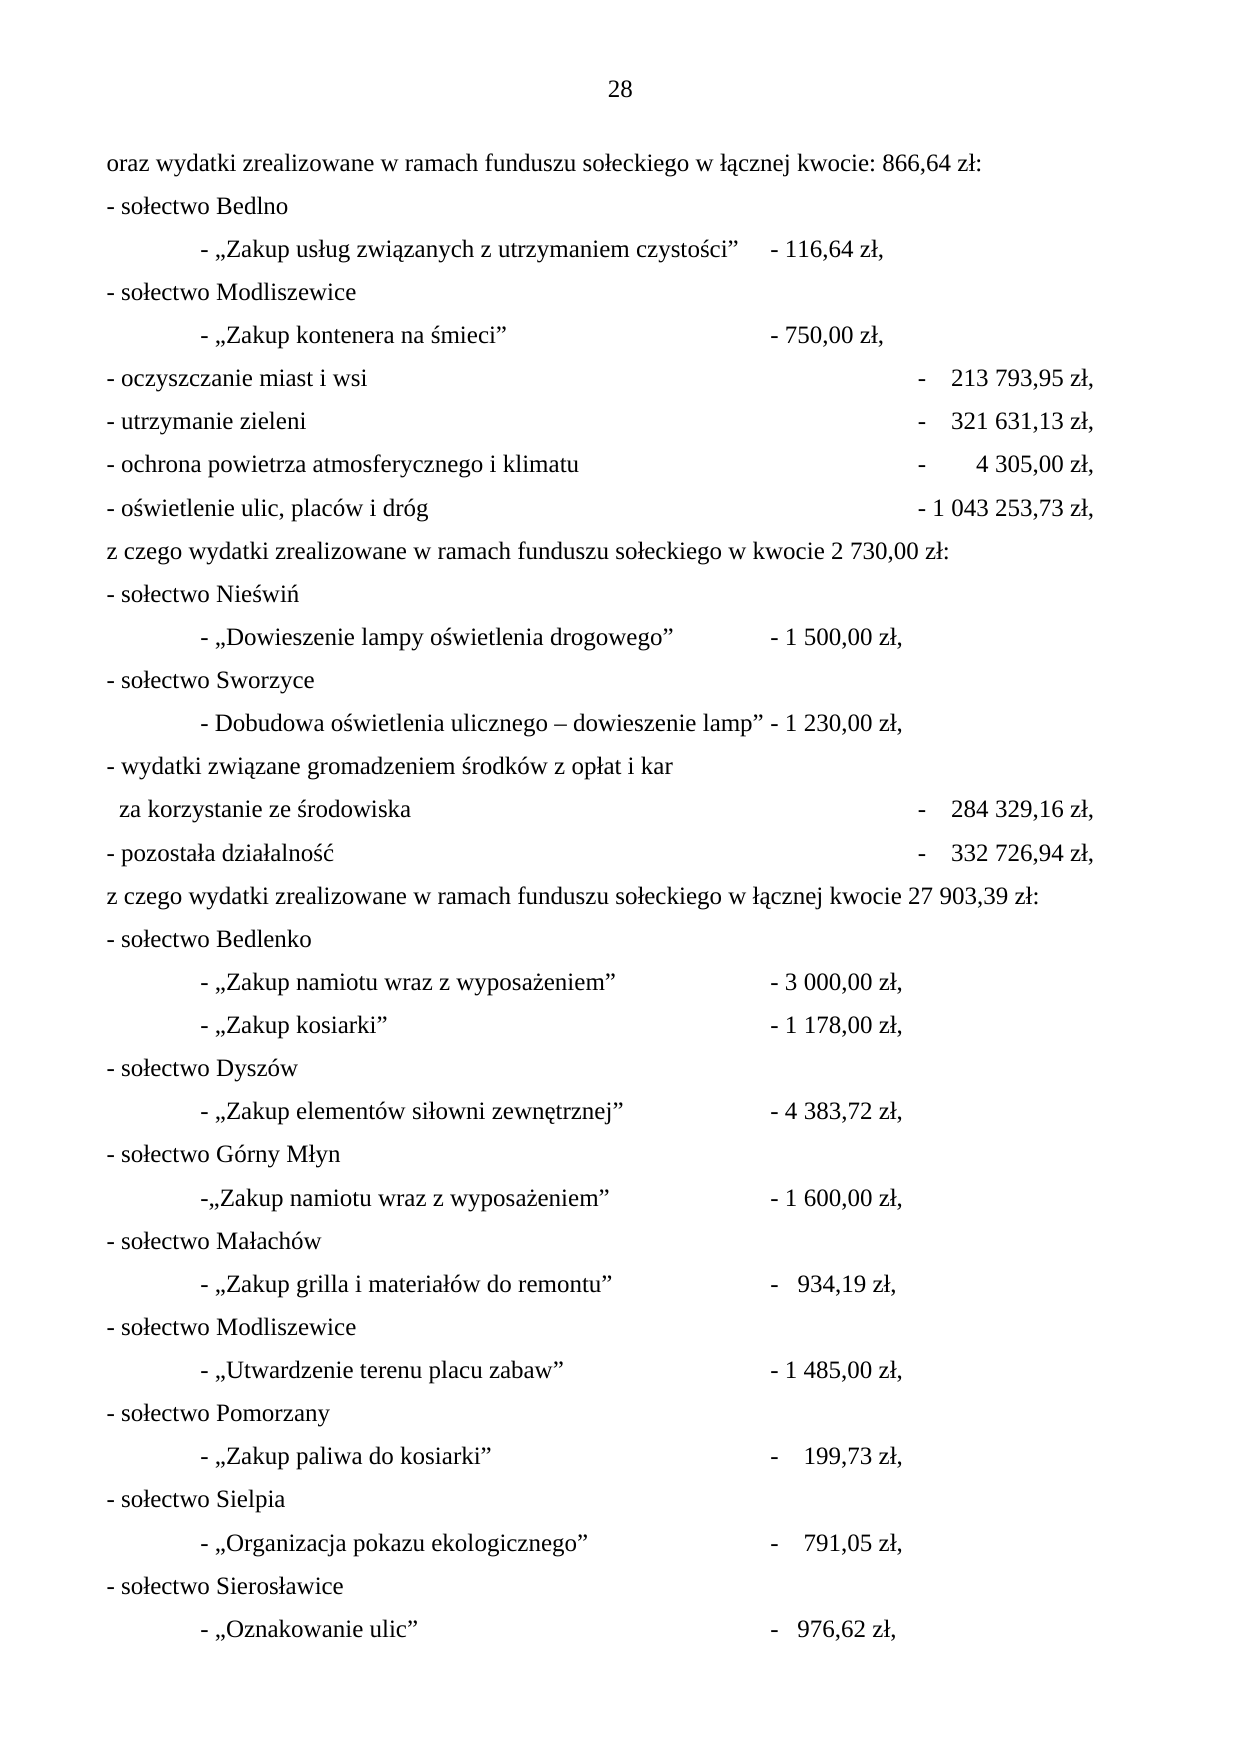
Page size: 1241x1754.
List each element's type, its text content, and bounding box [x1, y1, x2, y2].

text - sołectwo Małachów [106, 1226, 1133, 1254]
text - sołectwo Nieświń [106, 579, 1133, 608]
text - sołectwo Górny Młyn [106, 1139, 1133, 1168]
text - „Oznakowanie ulic” - 976,62 zł, [106, 1614, 1133, 1643]
text - Dobudowa oświetlenia ulicznego – dowieszenie lamp” - 1 230,00 zł, [106, 708, 1133, 737]
text - sołectwo Sworzyce [106, 665, 1133, 694]
text - wydatki związane gromadzeniem środków z opłat i kar [106, 751, 1133, 780]
text - sołectwo Dyszów [106, 1053, 1133, 1082]
text - pozostała działalność - 332 726,94 zł, [106, 838, 1133, 866]
text - „Zakup namiotu wraz z wyposażeniem” - 3 000,00 zł, [106, 967, 1133, 996]
text - sołectwo Bedlno [106, 191, 1133, 219]
text - sołectwo Modliszewice [106, 277, 1133, 306]
text - sołectwo Bedlenko [106, 924, 1133, 953]
text - sołectwo Sielpia [106, 1484, 1133, 1513]
text - utrzymanie zieleni - 321 631,13 zł, [106, 406, 1133, 435]
text - sołectwo Sierosławice [106, 1571, 1133, 1599]
text - „Zakup grilla i materiałów do remontu” - 934,19 zł, [106, 1269, 1133, 1298]
text - oświetlenie ulic, placów i dróg - 1 043 253,73 zł, [106, 493, 1133, 521]
text - „Zakup usług związanych z utrzymaniem czystości” - 116,64 zł, [106, 234, 1133, 263]
text - „Zakup paliwa do kosiarki” - 199,73 zł, [106, 1441, 1133, 1470]
text - „Zakup elementów siłowni zewnętrznej” - 4 383,72 zł, [106, 1096, 1133, 1125]
text - sołectwo Modliszewice [106, 1312, 1133, 1341]
text z czego wydatki zrealizowane w ramach funduszu sołeckiego w łącznej kwocie 27 903,39 zł: [106, 881, 1133, 909]
text z czego wydatki zrealizowane w ramach funduszu sołeckiego w kwocie 2 730,00 zł: [106, 536, 1133, 564]
text - oczyszczanie miast i wsi - 213 793,95 zł, [106, 363, 1133, 392]
text za korzystanie ze środowiska - 284 329,16 zł, [106, 794, 1133, 823]
text - ochrona powietrza atmosferycznego i klimatu - 4 305,00 zł, [106, 449, 1133, 478]
text - „Zakup kontenera na śmieci” - 750,00 zł, [106, 320, 1133, 349]
text - „Dowieszenie lampy oświetlenia drogowego” - 1 500,00 zł, [106, 622, 1133, 651]
text - „Zakup kosiarki” - 1 178,00 zł, [106, 1010, 1133, 1039]
text - „Utwardzenie terenu placu zabaw” - 1 485,00 zł, [106, 1355, 1133, 1384]
text - sołectwo Pomorzany [106, 1398, 1133, 1427]
text oraz wydatki zrealizowane w ramach funduszu sołeckiego w łącznej kwocie: 866,64 zł: [106, 148, 1133, 176]
text - „Organizacja pokazu ekologicznego” - 791,05 zł, [106, 1528, 1133, 1556]
text -„Zakup namiotu wraz z wyposażeniem” - 1 600,00 zł, [106, 1183, 1133, 1211]
